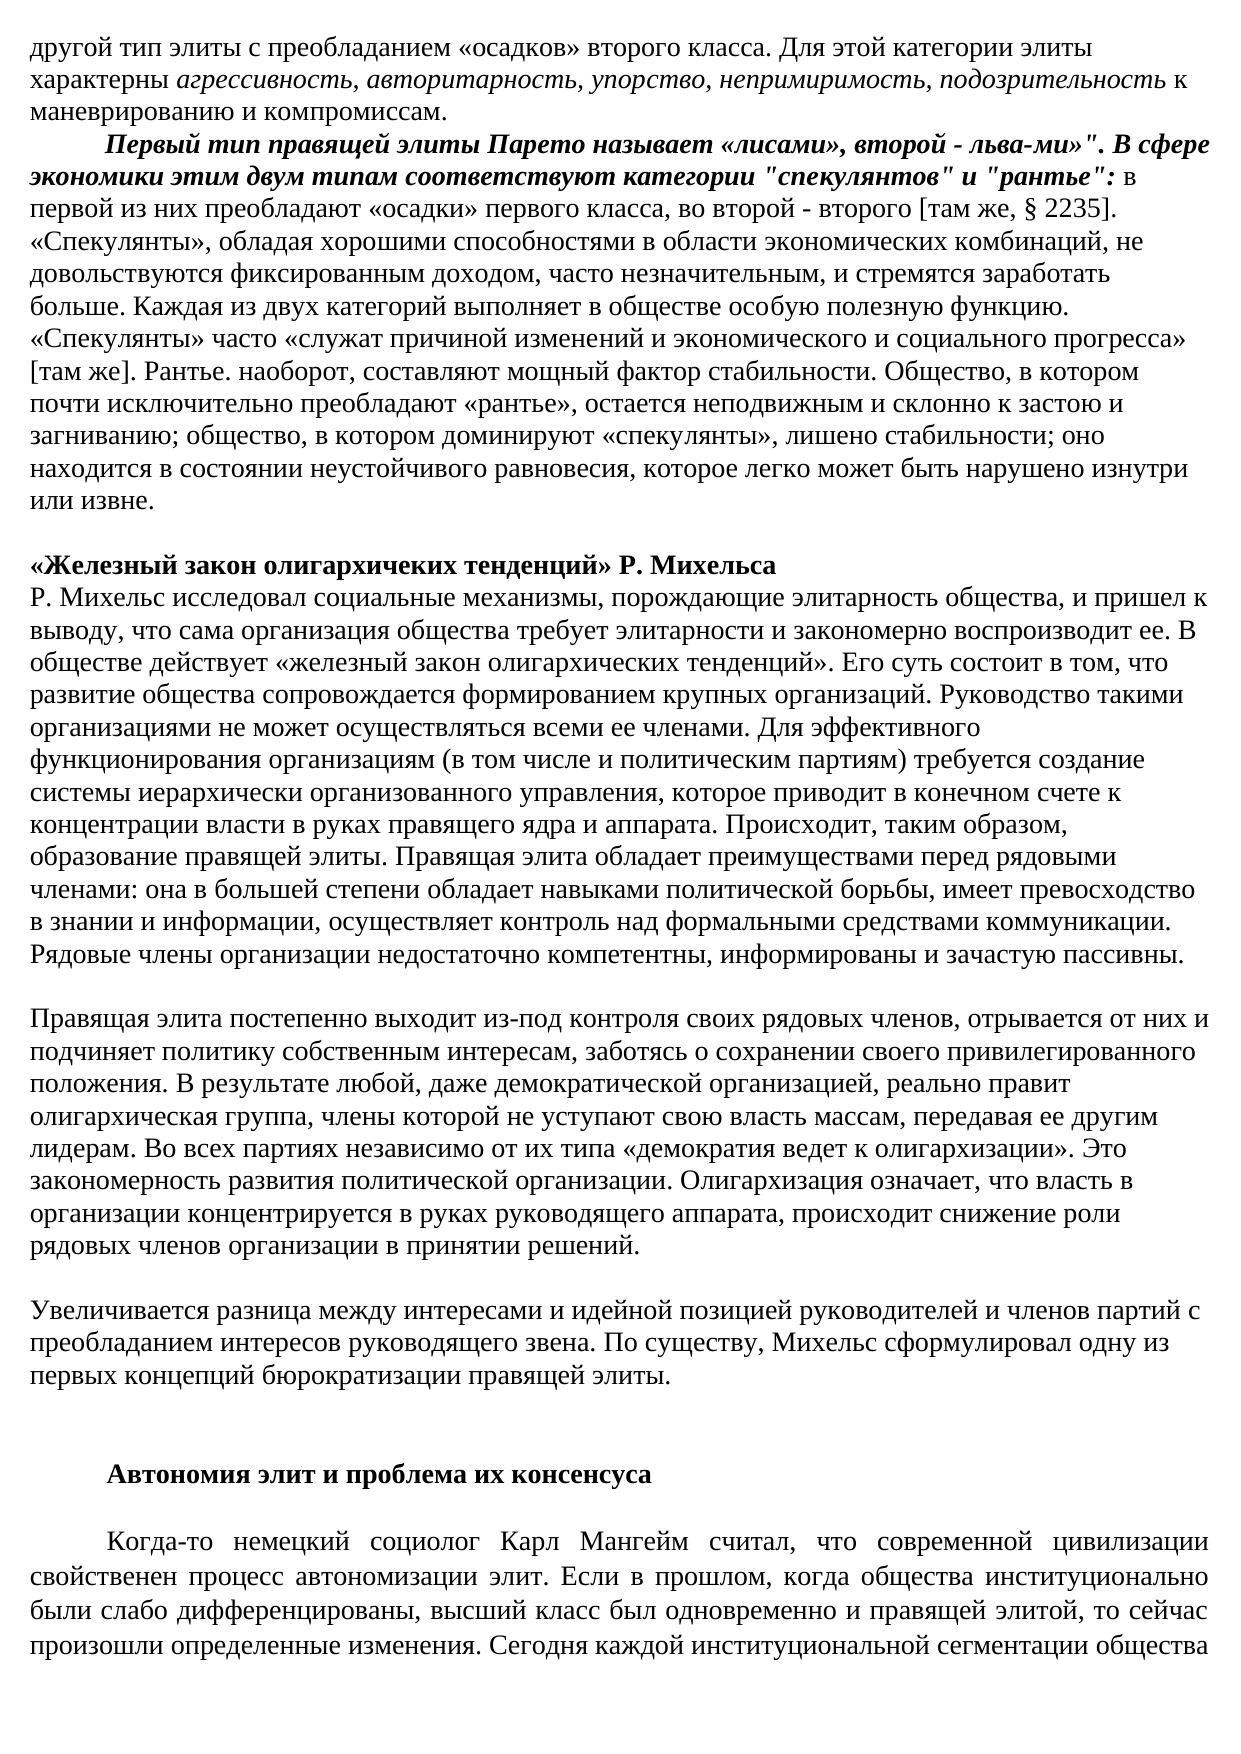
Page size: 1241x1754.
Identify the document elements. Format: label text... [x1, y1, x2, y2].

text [29, 29, 1211, 127]
text Р. Михельс исследовал социальные механизмы, порождающие элитарность общества, и пришел к выводу, что сама организация общества требует элитарности и закономерно воспроизводит ее. В обществе действует «железный закон олигархических тенденций». Его суть состоит в том, что развитие общества сопровождается формированием крупных организаций. Руководство такими организациями не может осуществляться всеми ее членами. Для эффективного функционирования организациям (в том числе и политическим партиям) требуется создание системы иерархически организованного управления, которое приводит в конечном счете к концентрации власти в руках правящего ядра и аппарата. Происходит, таким образом, образование правящей элиты. Правящая элита обладает преимуществами перед рядовыми членами: она в большей степени обладает навыками политической борьбы, имеет превосходство в знании и информации, осуществляет контроль над формальными средствами коммуникации. Рядовые члены организации недостаточно компетентны, информированы и зачастую пассивны. [29, 580, 1211, 969]
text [29, 1522, 1211, 1660]
text Первый тип правящей элиты Парето называет «лисами», второй - льва-ми»". В сфере экономики этим двум типам соответствуют категории "спекулянтов" и "рантье": в первой из них преобладают «осадки» первого класса, во второй - второго [там же, § 2235]. «Спекулянты», обладая хорошими способностями в области экономических комбинаций, не довольствуются фиксированным доходом, часто незначительным, и стремятся заработать больше. Каждая из двух категорий выполняет в обществе особую полезную функцию. «Спекулянты» часто «служат причиной изменений и экономического и социального прогресса» [там же]. Рантье. наоборот, составляют мощный фактор стабильности. Общество, в котором почти исключительно преобладают «рантье», остается неподвижным и склонно к застою и загниванию; общество, в котором доминируют «спекулянты», лишено стабильности; оно находится в состоянии неустойчивого равновесия, которое легко может быть нарушено изнутри или извне. [29, 127, 1211, 516]
text Автономия элит и проблема их консенсуса [29, 1455, 1211, 1489]
text «Железный закон олигархичеких тенденций» Р. Михельса [29, 548, 1211, 580]
text Увеличивается разница между интересами и идейной позицией руководителей и членов партий с преобладанием интересов руководящего звена. По существу, Михельс сформулировал одну из первых концепций бюрократизации правящей элиты. [29, 1293, 1211, 1390]
text Правящая элита постепенно выходит из-под контроля своих рядовых членов, отрывается от них и подчиняет политику собственным интересам, заботясь о сохранении своего привилегированного положения. В результате любой, даже демократической организацией, реально правит олигархическая группа, члены которой не уступают свою власть массам, передавая ее другим лидерам. Во всех партиях независимо от их типа «демократия ведет к олигархизации». Это закономерность развития политической организации. Олигархизация означает, что власть в организации концентрируется в руках руководящего аппарата, происходит снижение роли рядовых членов организации в принятии решений. [29, 1001, 1211, 1261]
